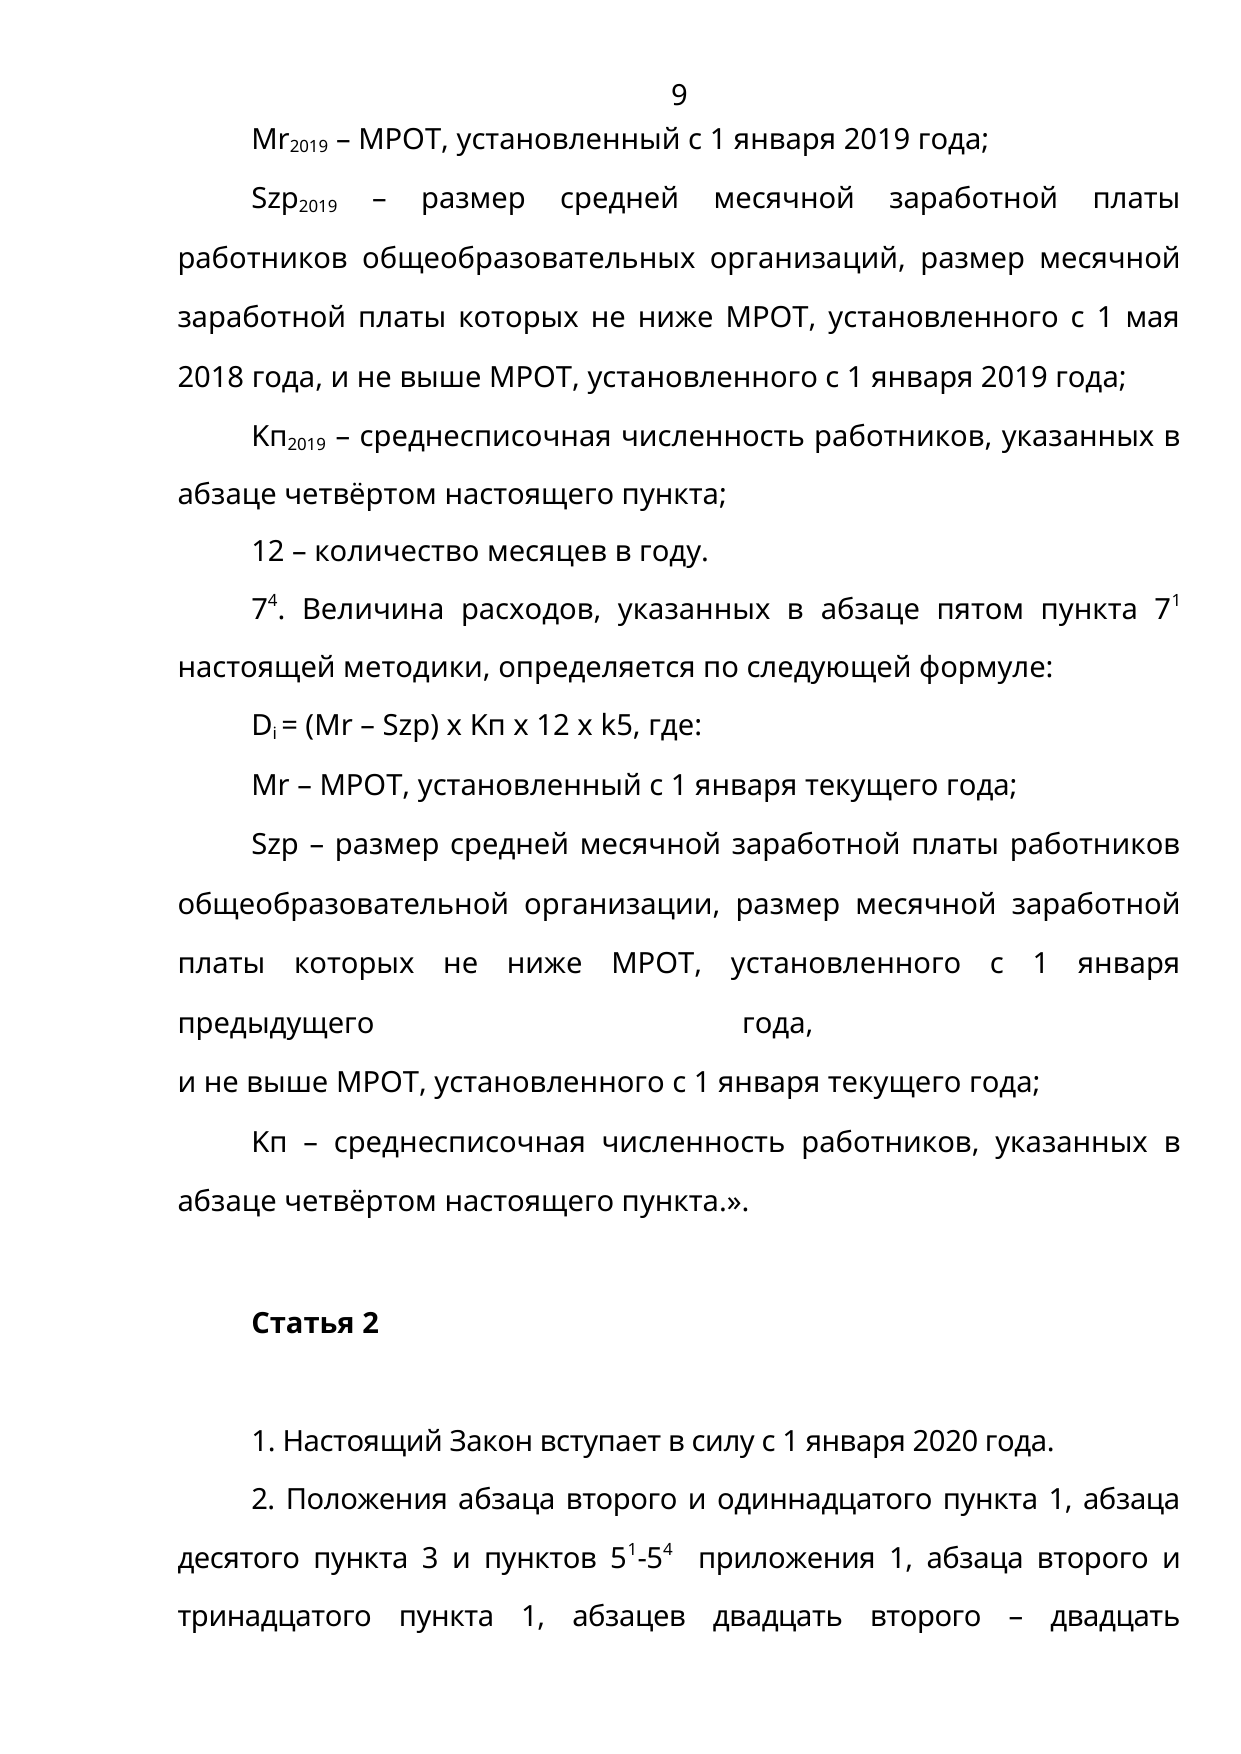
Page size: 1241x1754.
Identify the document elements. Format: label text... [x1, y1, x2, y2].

text Mr – МРОТ, установленный с 1 января текущего года; [177, 764, 1181, 804]
text 74. Величина расходов, указанных в абзаце пятом пункта 71 настоящей методики, определяется по следующей формуле: [177, 588, 1181, 686]
text Kп2019 – среднесписочная численность работников, указанных в абзаце четвёртом настоящего пункта; [177, 416, 1181, 513]
text Szp – размер средней месячной заработной платы работников общеобразовательной организации, размер месячной заработной платы которых не ниже МРОТ, установленного с 1 января предыдущего года, и не выше МРОТ, установленного с 1 января текущего года; [177, 824, 1181, 1101]
text Szp2019 – размер средней месячной заработной платы работников общеобразовательных организаций, размер месячной заработной платы которых не ниже МРОТ, установленного с 1 мая 2018 года, и не выше МРОТ, установленного с 1 января 2019 года; [177, 178, 1181, 396]
text Статья 2 [177, 1302, 1181, 1342]
text Kп – среднесписочная численность работников, указанных в абзаце четвёртом настоящего пункта.». [177, 1121, 1181, 1220]
text 12 – количество месяцев в году. [177, 531, 1181, 570]
text Di = (Mr – Szp) х Kп х 12 х k5, где: [177, 705, 1181, 744]
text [177, 1478, 1181, 1635]
text 1. Настоящий Закон вступает в силу с 1 января 2020 года. [177, 1420, 1181, 1460]
text Mr2019 – МРОТ, установленный с 1 января 2019 года; [177, 118, 1181, 158]
